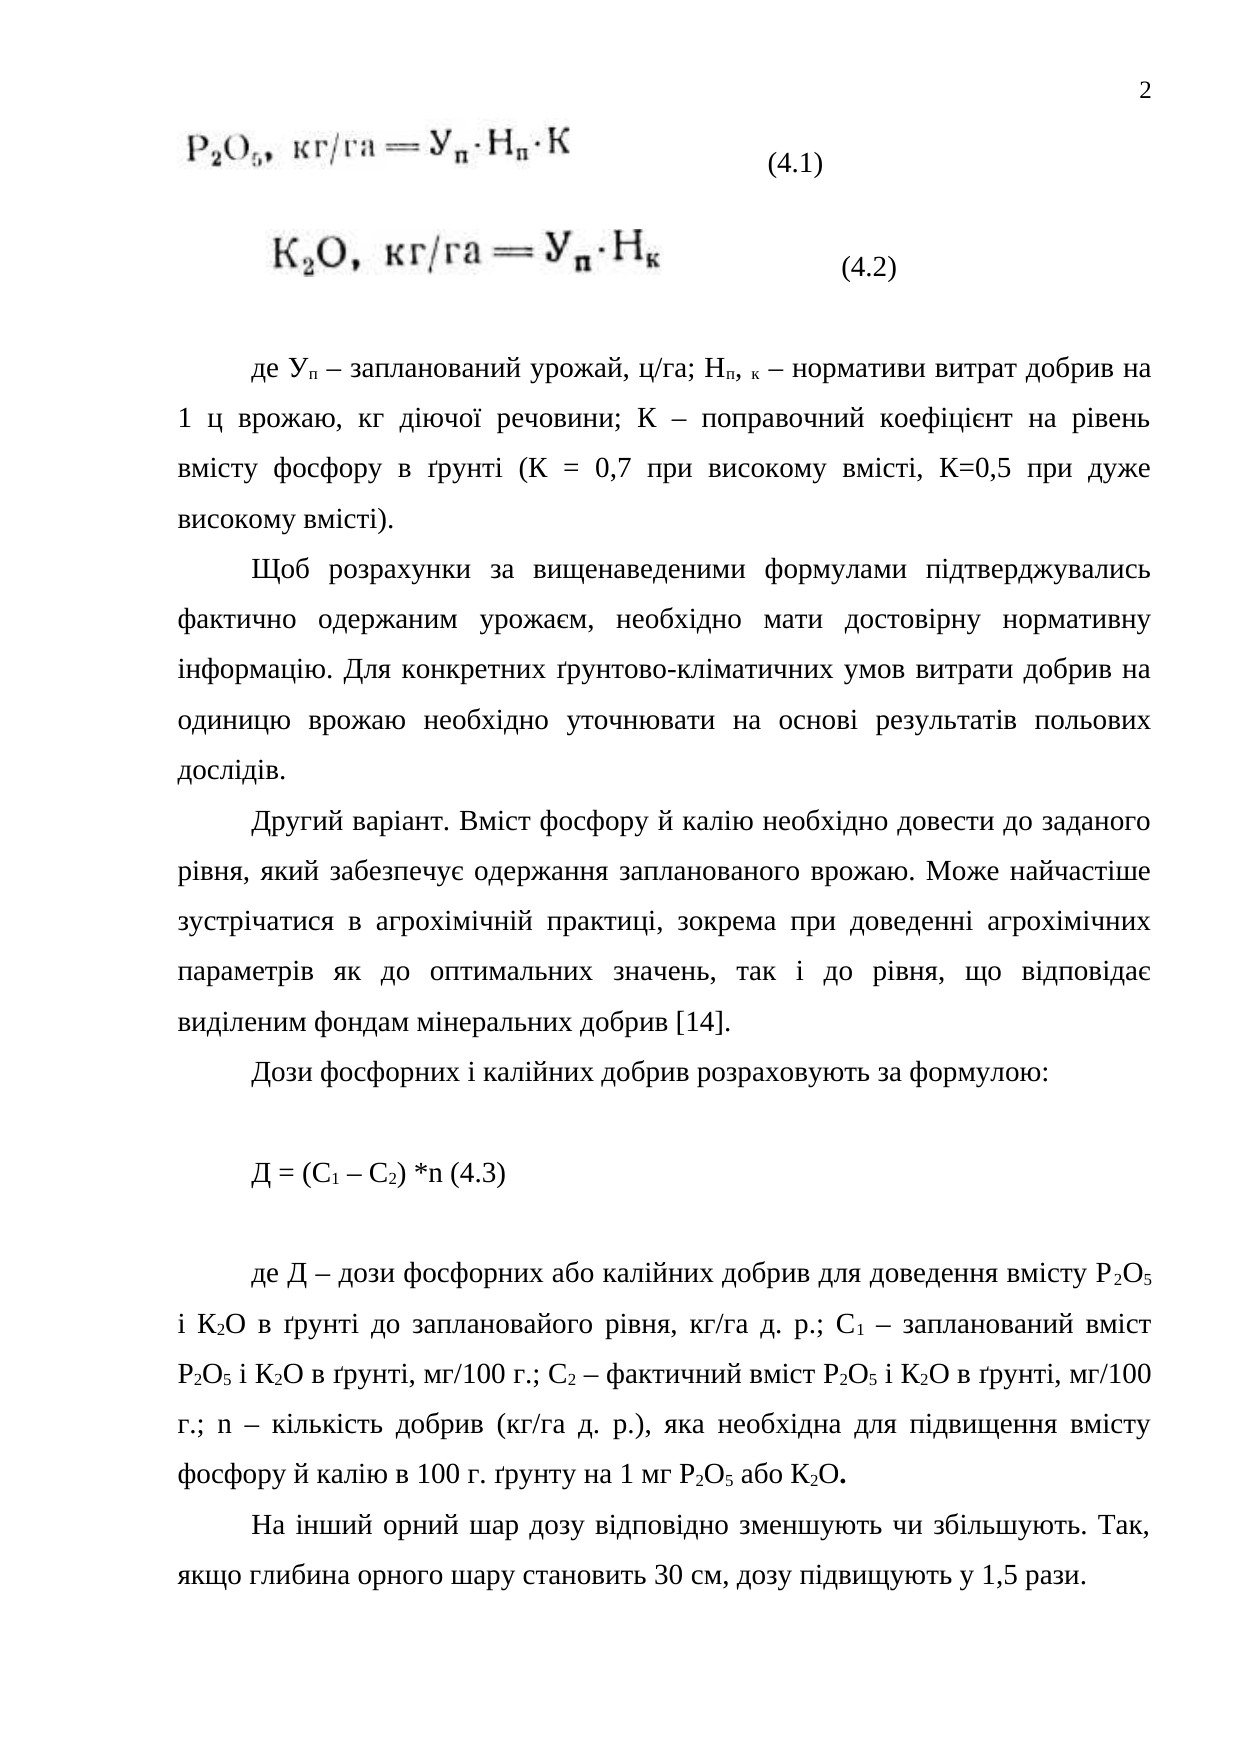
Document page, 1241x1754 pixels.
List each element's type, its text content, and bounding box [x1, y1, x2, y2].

text Щоб розрахунки за вищенаведеними формулами підтверджувались фактично одержаним урожаєм, необхідно мати достовірну нормативну інформацію. Для конкретних ґрунтово-кліматичних умов витрати добрив на одиницю врожаю необхідно уточнювати на основі результатів польових дослідів. [177, 551, 1152, 786]
picture [251, 229, 664, 277]
text де Уп – запланований урожай, ц/га; Нп, к – нормативи витрат добрив на 1 ц врожаю, кг діючої речовини; К – поправочний коефіцієнт на рівень вмісту фосфору в ґрунті (К = 0,7 при високому вмісті, К=0,5 при дуже високому вмісті). [177, 350, 1152, 534]
text де Д – дози фосфорних або калійних добрив для доведення вмісту Р2О5 і К2О в ґрунті до заплановайого рівня, кг/га д. p.; С1 – запланований вміст Р2О5 і К2О в ґрунті, мг/100 г.; С2 – фактичний вміст Р2О5 і К2О в ґрунті, мг/100 г.; n – кількість добрив (кг/га д. p.), яка необхідна для підвищення вмісту фосфору й калію в 100 г. ґрунту на 1 мг Р2О5 або К2O. [177, 1255, 1152, 1490]
text Другий варіант. Вміст фосфору й калію необхідно довести до заданого рівня, який забезпечує одержання запланованого врожаю. Може найчастіше зустрічатися в агрохімічній практиці, зокрема при доведенні агрохімічних параметрів як до оптимальних значень, так і до рівня, що відповідає виділеним фондам мінеральних добрив [14]. [177, 803, 1152, 1037]
text На інший орний шар дозу відповідно зменшують чи збільшують. Так, якщо глибина орного шару становить 30 см, дозу підвищують у 1,5 рази. [177, 1507, 1152, 1591]
text Д = (С1 – С2) *n (4.3) [177, 1155, 1152, 1188]
text Дози фосфорних і калійних добрив розраховують за формулою: [177, 1054, 1152, 1088]
picture [177, 118, 573, 173]
